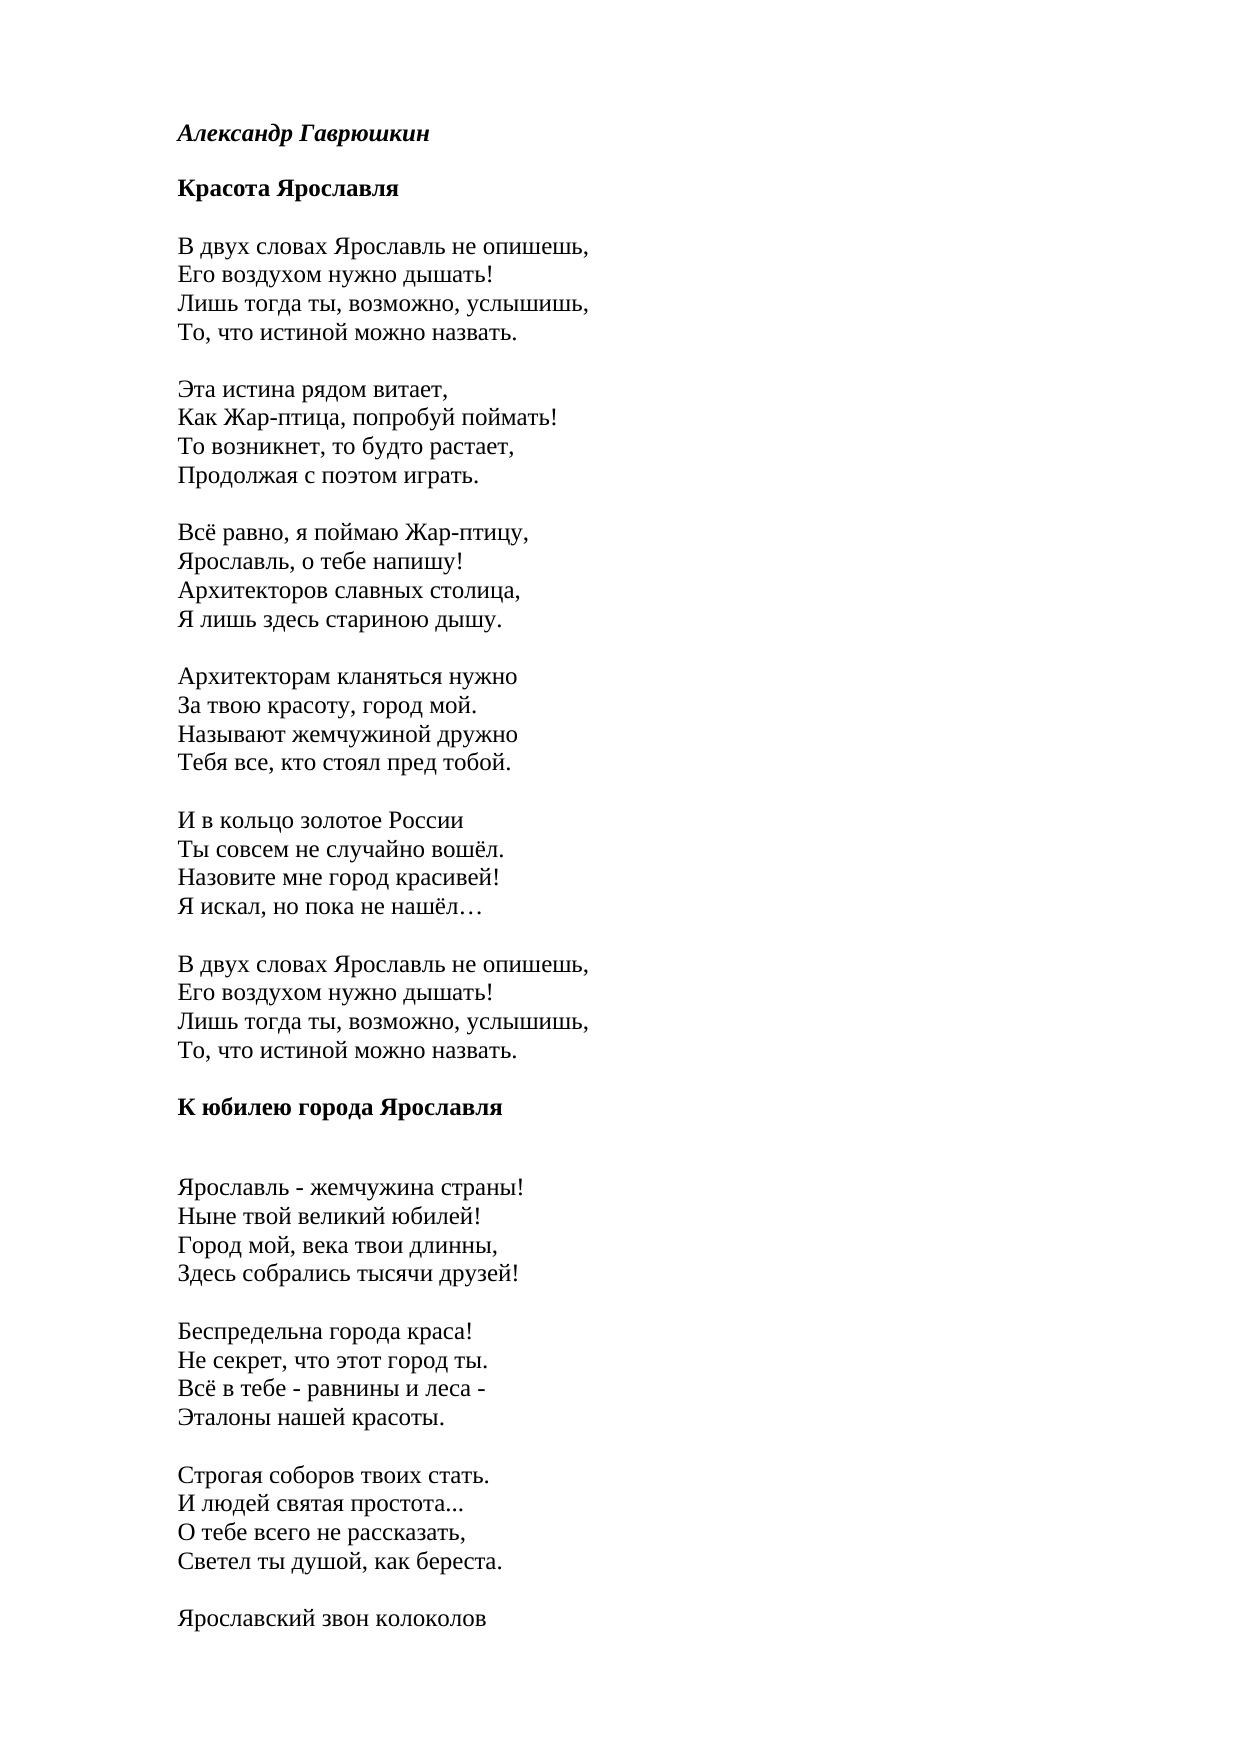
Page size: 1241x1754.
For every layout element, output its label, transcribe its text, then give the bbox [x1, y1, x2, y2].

subtitle Красота Ярославля [177, 173, 1152, 202]
text В двух словах Ярославль не опишешь, Его воздухом нужно дышать! Лишь тогда ты, возможно, услышишь, То, что истиной можно назвать. [177, 231, 1152, 374]
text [177, 1172, 1152, 1632]
subtitle К юбилею города Ярославля [177, 1092, 1152, 1121]
text Александр Гаврюшкин [177, 118, 1152, 147]
text Эта истина рядом витает, Как Жар-птица, попробуй поймать! То возникнет, то будто растает, Продолжая с поэтом играть. Всё равно, я поймаю Жар-птицу, Ярославль, о тебе напишу! Архитекторов славных столица, Я лишь здесь стариною дышу. Архитекторам кланяться нужно За твою красоту, город мой. Называют жемчужиной дружно Тебя все, кто стоял пред тобой. И в кольцо золотое России Ты совсем не случайно вошёл. Назовите мне город красивей! Я искал, но пока не нашёл… В двух словах Ярославль не опишешь, Его воздухом нужно дышать! Лишь тогда ты, возможно, услышишь, То, что истиной можно назвать. [177, 374, 1152, 1064]
